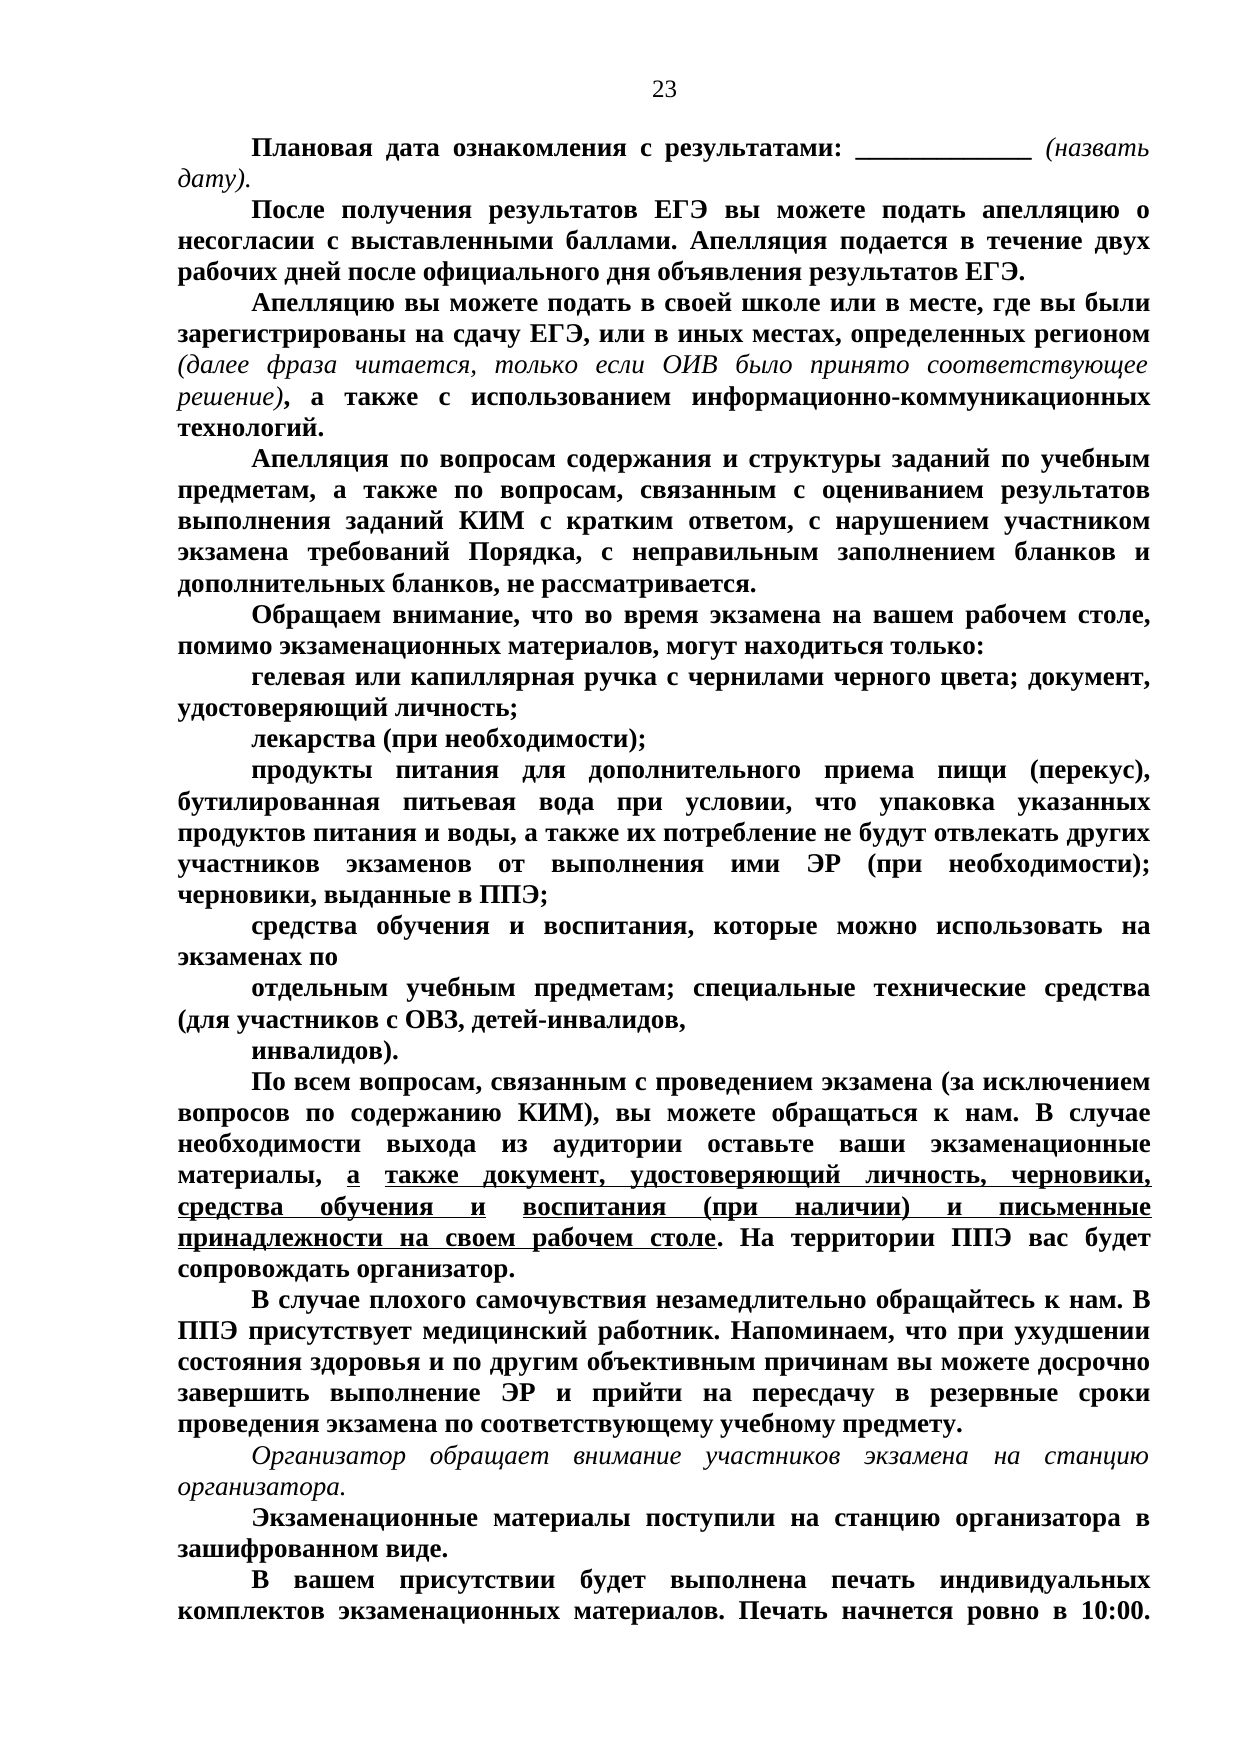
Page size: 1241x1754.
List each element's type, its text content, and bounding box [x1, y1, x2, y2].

text Плановая дата ознакомления с результатами: _____________ (назвать дату). [177, 131, 1152, 193]
text Обращаем внимание, что во время экзамена на вашем рабочем столе, помимо экзаменационных материалов, могут находиться только: [177, 598, 1152, 660]
text Апелляцию вы можете подать в своей школе или в месте, где вы были зарегистрированы на сдачу ЕГЭ, или в иных местах, определенных регионом (далее фраза читается, только если ОИВ было принято соответствующее решение), а также с использованием информационно-коммуникационных технологий. [177, 286, 1152, 442]
text лекарства (при необходимости); [177, 722, 1152, 753]
text После получения результатов ЕГЭ вы можете подать апелляцию о несогласии с выставленными баллами. Апелляция подается в течение двух рабочих дней после официального дня объявления результатов ЕГЭ. [177, 193, 1152, 286]
text средства обучения и воспитания, которые можно использовать на экзаменах по [177, 909, 1152, 972]
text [177, 1563, 1152, 1626]
text отдельным учебным предметам; специальные технические средства (для участников с ОВЗ, детей-инвалидов, [177, 972, 1152, 1034]
text Экзаменационные материалы поступили на станцию организатора в зашифрованном виде. [177, 1501, 1152, 1563]
text Апелляция по вопросам содержания и структуры заданий по учебным предметам, а также по вопросам, связанным с оцениванием результатов выполнения заданий КИМ с кратким ответом, с нарушением участником экзамена требований Порядка, с неправильным заполнением бланков и дополнительных бланков, не рассматривается. [177, 442, 1152, 598]
text По всем вопросам, связанным с проведением экзамена (за исключением вопросов по содержанию КИМ), вы можете обращаться к нам. В случае необходимости выхода из аудитории оставьте ваши экзаменационные материалы, а также документ, удостоверяющий личность, черновики, средства обучения и воспитания (при наличии) и письменные принадлежности на своем рабочем столе. На территории ППЭ вас будет сопровождать организатор. [177, 1065, 1152, 1283]
text гелевая или капиллярная ручка с чернилами черного цвета; документ, удостоверяющий личность; [177, 660, 1152, 722]
text Организатор обращает внимание участников экзамена на станцию организатора. [177, 1439, 1152, 1501]
text инвалидов). [177, 1034, 1152, 1065]
text продукты питания для дополнительного приема пищи (перекус), бутилированная питьевая вода при условии, что упаковка указанных продуктов питания и воды, а также их потребление не будут отвлекать других участников экзаменов от выполнения ими ЭР (при необходимости); черновики, выданные в ППЭ; [177, 753, 1152, 909]
text В случае плохого самочувствия незамедлительно обращайтесь к нам. В ППЭ присутствует медицинский работник. Напоминаем, что при ухудшении состояния здоровья и по другим объективным причинам вы можете досрочно завершить выполнение ЭР и прийти на пересдачу в резервные сроки проведения экзамена по соответствующему учебному предмету. [177, 1283, 1152, 1439]
